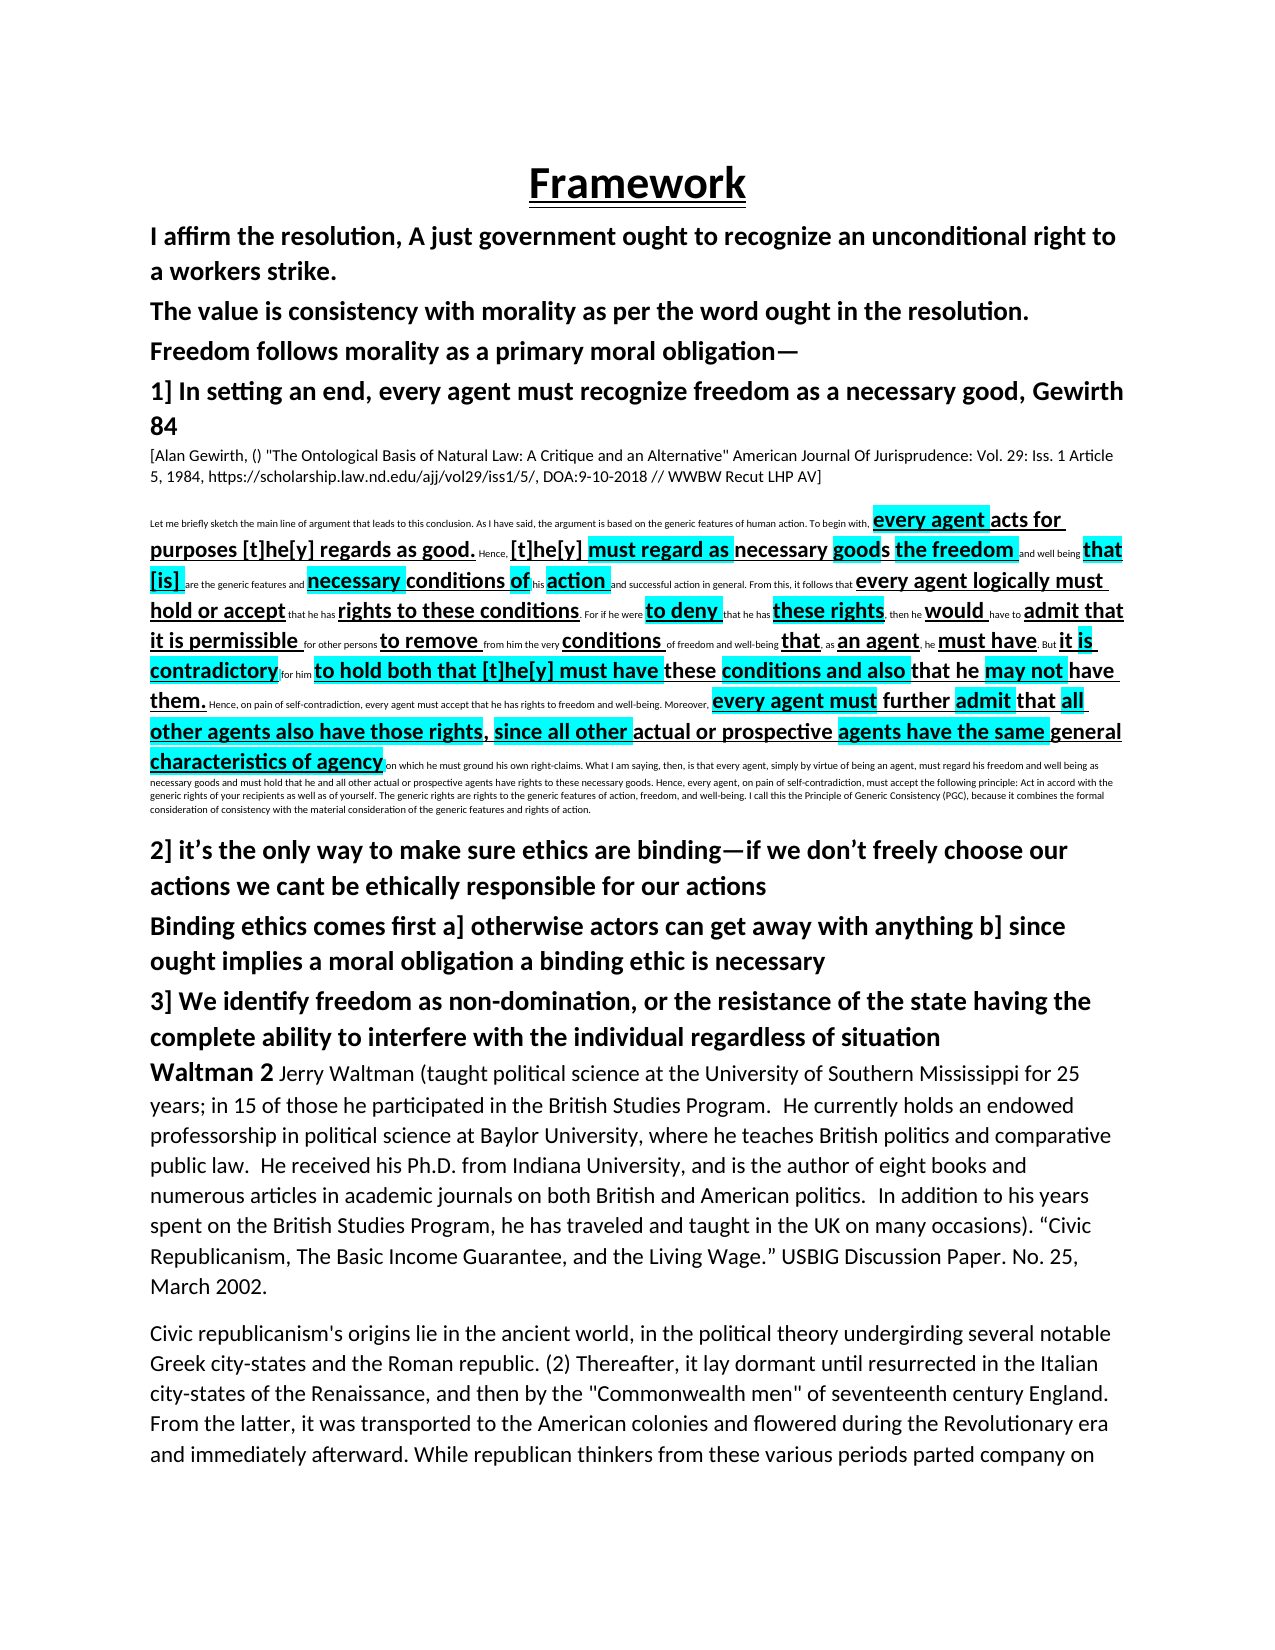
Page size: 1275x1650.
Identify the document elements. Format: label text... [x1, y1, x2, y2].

subtitle The value is consistency with morality as per the word ought in the resolution. [150, 294, 1125, 327]
subtitle Binding ethics comes first a] otherwise actors can get away with anything b] since ought implies a moral obligation a binding ethic is necessary [150, 909, 1125, 978]
text Let me briefly sketch the main line of argument that leads to this conclusion. As I have said, the argument is based on the generic features of human action. To begin with, every agent acts for purposes [t]he[y] regards as good. Hence, [t]he[y] must regard as necessary goods the freedom and well being that [is] are the generic features and necessary conditions of his action and successful action in general. From this, it follows that every agent logically must hold or accept that he has rights to these conditions. For if he were to deny that he has these rights, then he would have to admit that it is permissible for other persons to remove from him the very conditions of freedom and well-being that, as an agent, he must have. But it is contradictory for him to hold both that [t]he[y] must have these conditions and also that he may not have them. Hence, on pain of self-contradiction, every agent must accept that he has rights to freedom and well-being. Moreover, every agent must further admit that all other agents also have those rights, since all other actual or prospective agents have the same general characteristics of agency on which he must ground his own right-claims. What I am saying, then, is that every agent, simply by virtue of being an agent, must regard his freedom and well being as necessary goods and must hold that he and all other actual or prospective agents have rights to these necessary goods. Hence, every agent, on pain of self-contradiction, must accept the following principle: Act in accord with the generic rights of your recipients as well as of yourself. The generic rights are rights to the generic features of action, freedom, and well-being. I call this the Principle of Generic Consistency (PGC), because it combines the formal consideration of consistency with the material consideration of the generic features and rights of action. [150, 505, 1125, 816]
text Waltman 2 Jerry Waltman (taught political science at the University of Southern Mississippi for 25 years; in 15 of those he participated in the British Studies Program. He currently holds an endowed professorship in political science at Baylor University, where he teaches British politics and comparative public law. He received his Ph.D. from Indiana University, and is the author of eight books and numerous articles in academic journals on both British and American politics. In addition to his years spent on the British Studies Program, he has traveled and taught in the UK on many occasions). “Civic Republicanism, The Basic Income Guarantee, and the Living Wage.” USBIG Discussion Paper. No. 25, March 2002. [150, 1056, 1125, 1300]
subtitle 1] In setting an end, every agent must recognize freedom as a necessary good, Gewirth 84 [150, 374, 1125, 442]
subtitle I affirm the resolution, A just government ought to recognize an unconditional right to a workers strike. [150, 219, 1125, 287]
subtitle Framework [150, 154, 1125, 210]
subtitle 2] it’s the only way to make sure ethics are binding—if we don’t freely choose our actions we cant be ethically responsible for our actions [150, 833, 1125, 902]
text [150, 1319, 1125, 1468]
text [Alan Gewirth, () "The Ontological Basis of Natural Law: A Critique and an Alternative" American Journal Of Jurisprudence: Vol. 29: Iss. 1 Article 5, 1984, https://scholarship.law.nd.edu/ajj/vol29/iss1/5/, DOA:9-10-2018 // WWBW Recut LHP AV] [150, 445, 1125, 487]
subtitle Freedom follows morality as a primary moral obligation— [150, 334, 1125, 367]
subtitle 3] We identify freedom as non-domination, or the resistance of the state having the complete ability to interfere with the individual regardless of situation [150, 984, 1125, 1053]
